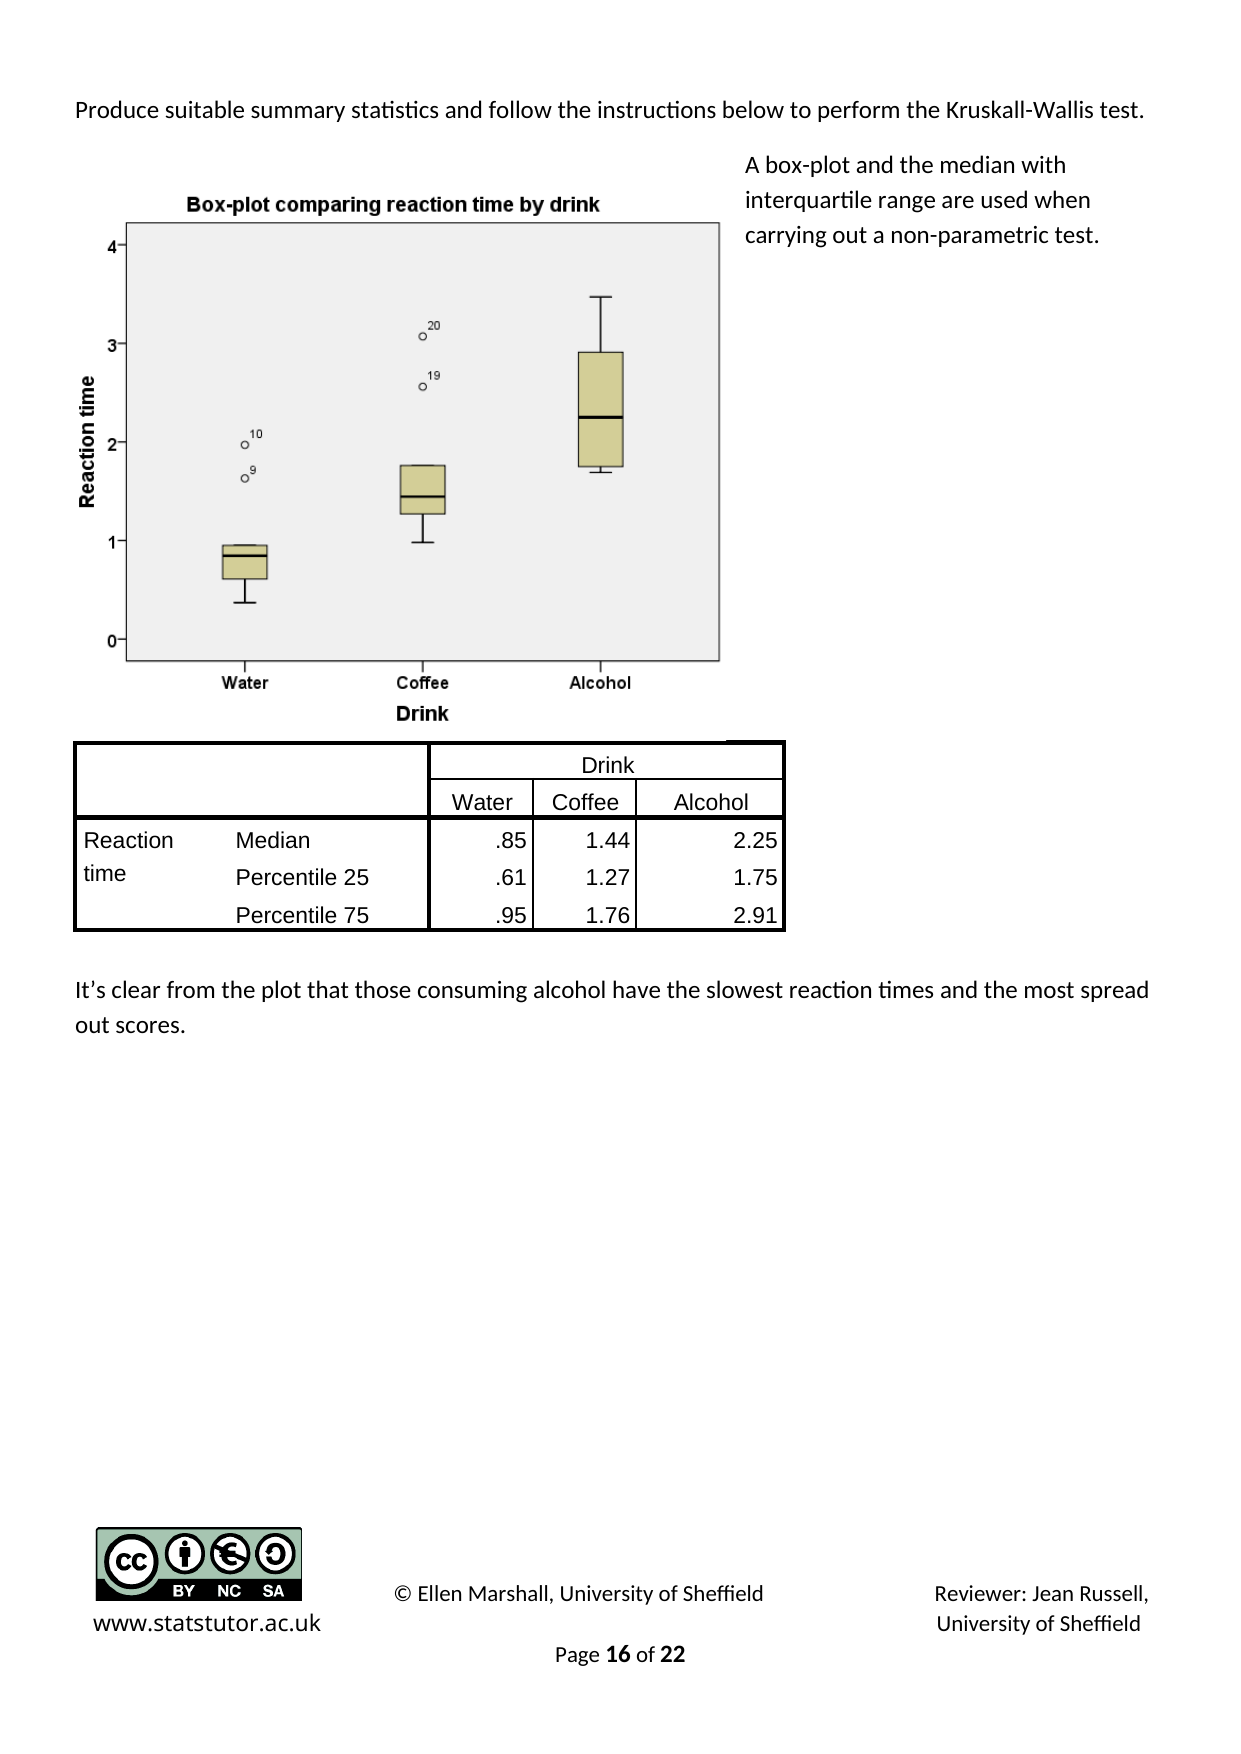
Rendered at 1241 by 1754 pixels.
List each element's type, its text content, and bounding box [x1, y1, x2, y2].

table_cell 1.44 [534, 820, 635, 853]
text Produce suitable summary statistics and follow the instructions below to perform the Kruskall-Wallis test. [75, 94, 1165, 124]
table_cell 1.27 [534, 853, 635, 890]
table_cell .95 [431, 890, 532, 928]
text A box-plot and the median with interquartile range are used when carrying out a non-parametric test. [75, 149, 1165, 250]
table_cell 2.25 [637, 820, 782, 853]
table_cell Alcohol [637, 780, 782, 815]
table_cell 1.76 [534, 890, 635, 928]
picture [62, 166, 727, 741]
table_cell .85 [431, 820, 532, 853]
table_cell Water [431, 780, 532, 815]
table_header [77, 745, 427, 815]
table_cell Percentile 25 [227, 853, 427, 890]
table_cell .61 [431, 853, 532, 890]
text It’s clear from the plot that those consuming alcohol have the slowest reaction times and the most spread out scores. [75, 974, 1165, 1039]
table_cell 1.75 [637, 853, 782, 890]
table_cell Percentile 75 [227, 890, 427, 928]
table_cell Coffee [534, 780, 635, 815]
table_cell Reaction time [77, 820, 227, 928]
table_cell 2.91 [637, 890, 782, 928]
table_header Drink [431, 745, 782, 778]
table_cell Median [227, 820, 427, 853]
